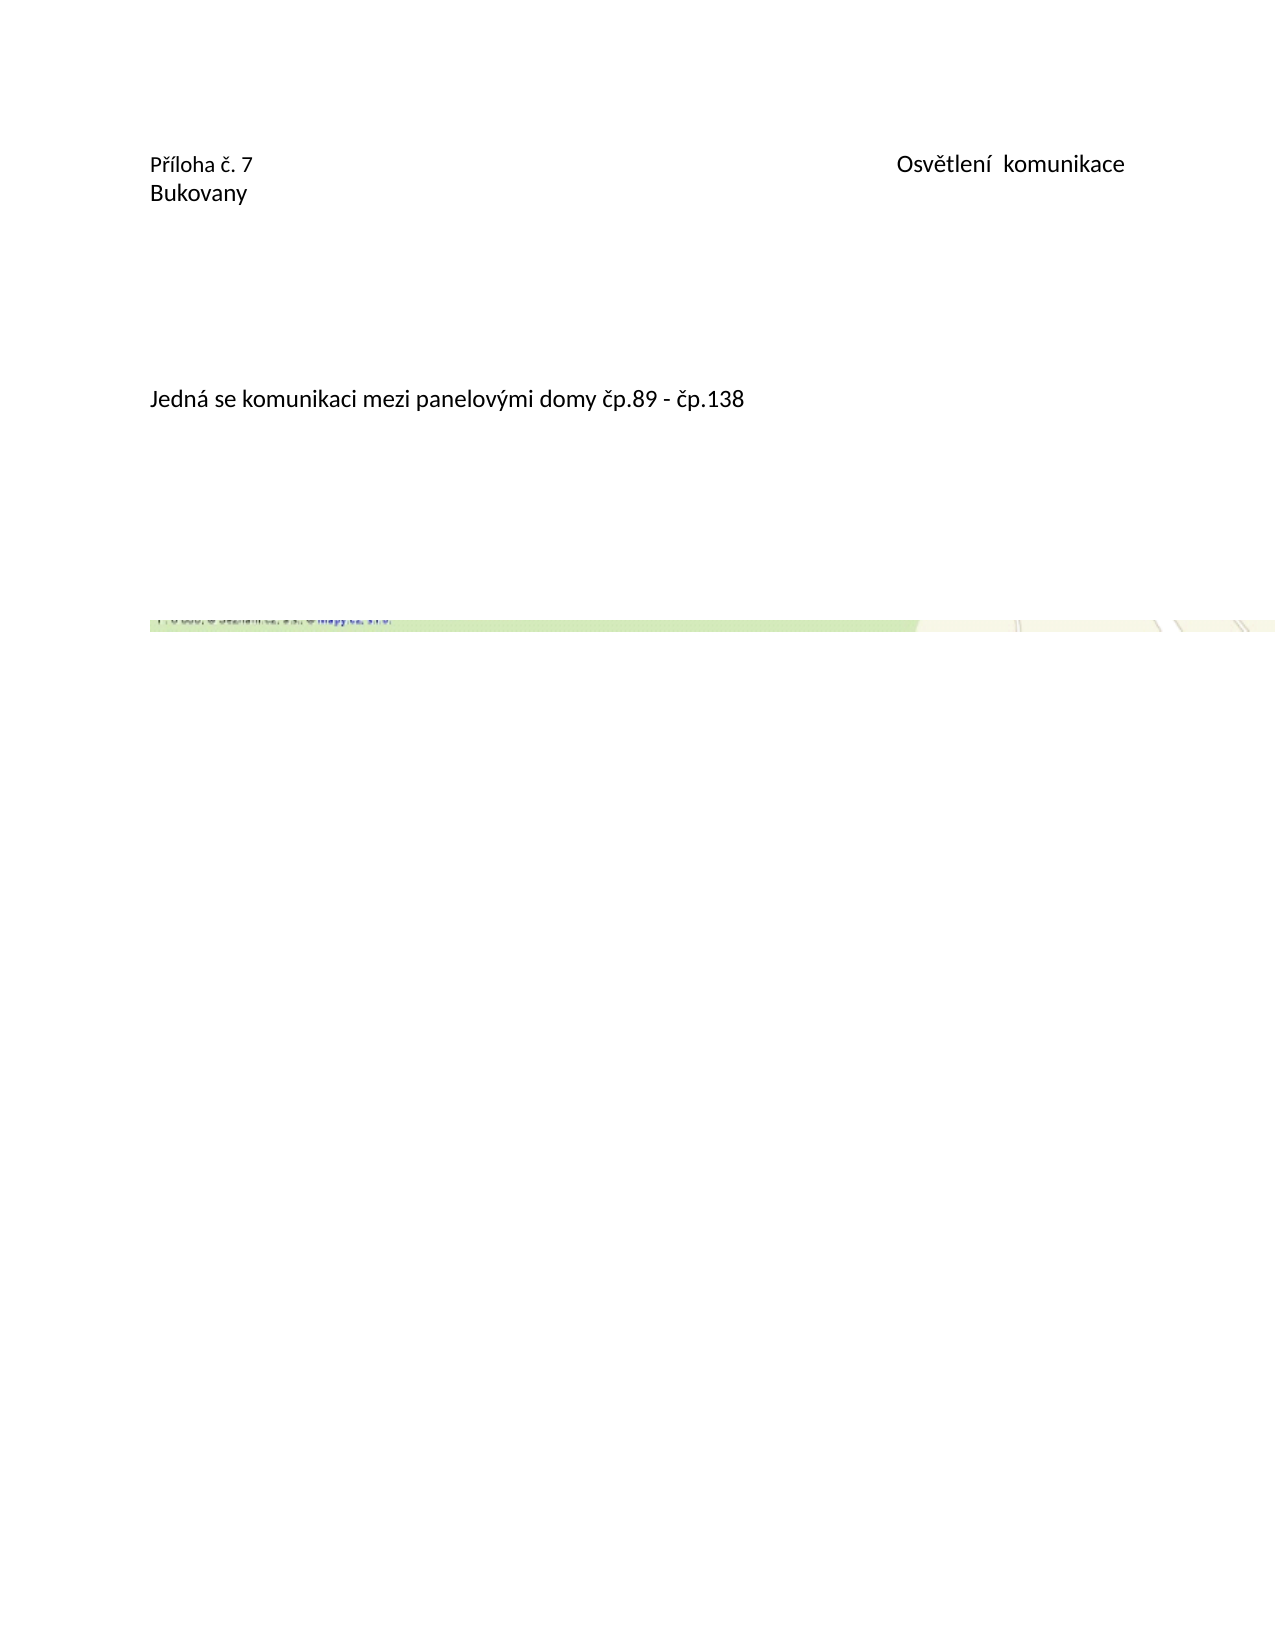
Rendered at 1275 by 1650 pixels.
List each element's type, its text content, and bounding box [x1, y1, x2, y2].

text Příloha č. 7 Osvětlení komunikace Bukovany [150, 150, 1125, 207]
text Jedná se komunikaci mezi panelovými domy čp.89 - čp.138 [150, 385, 1125, 414]
